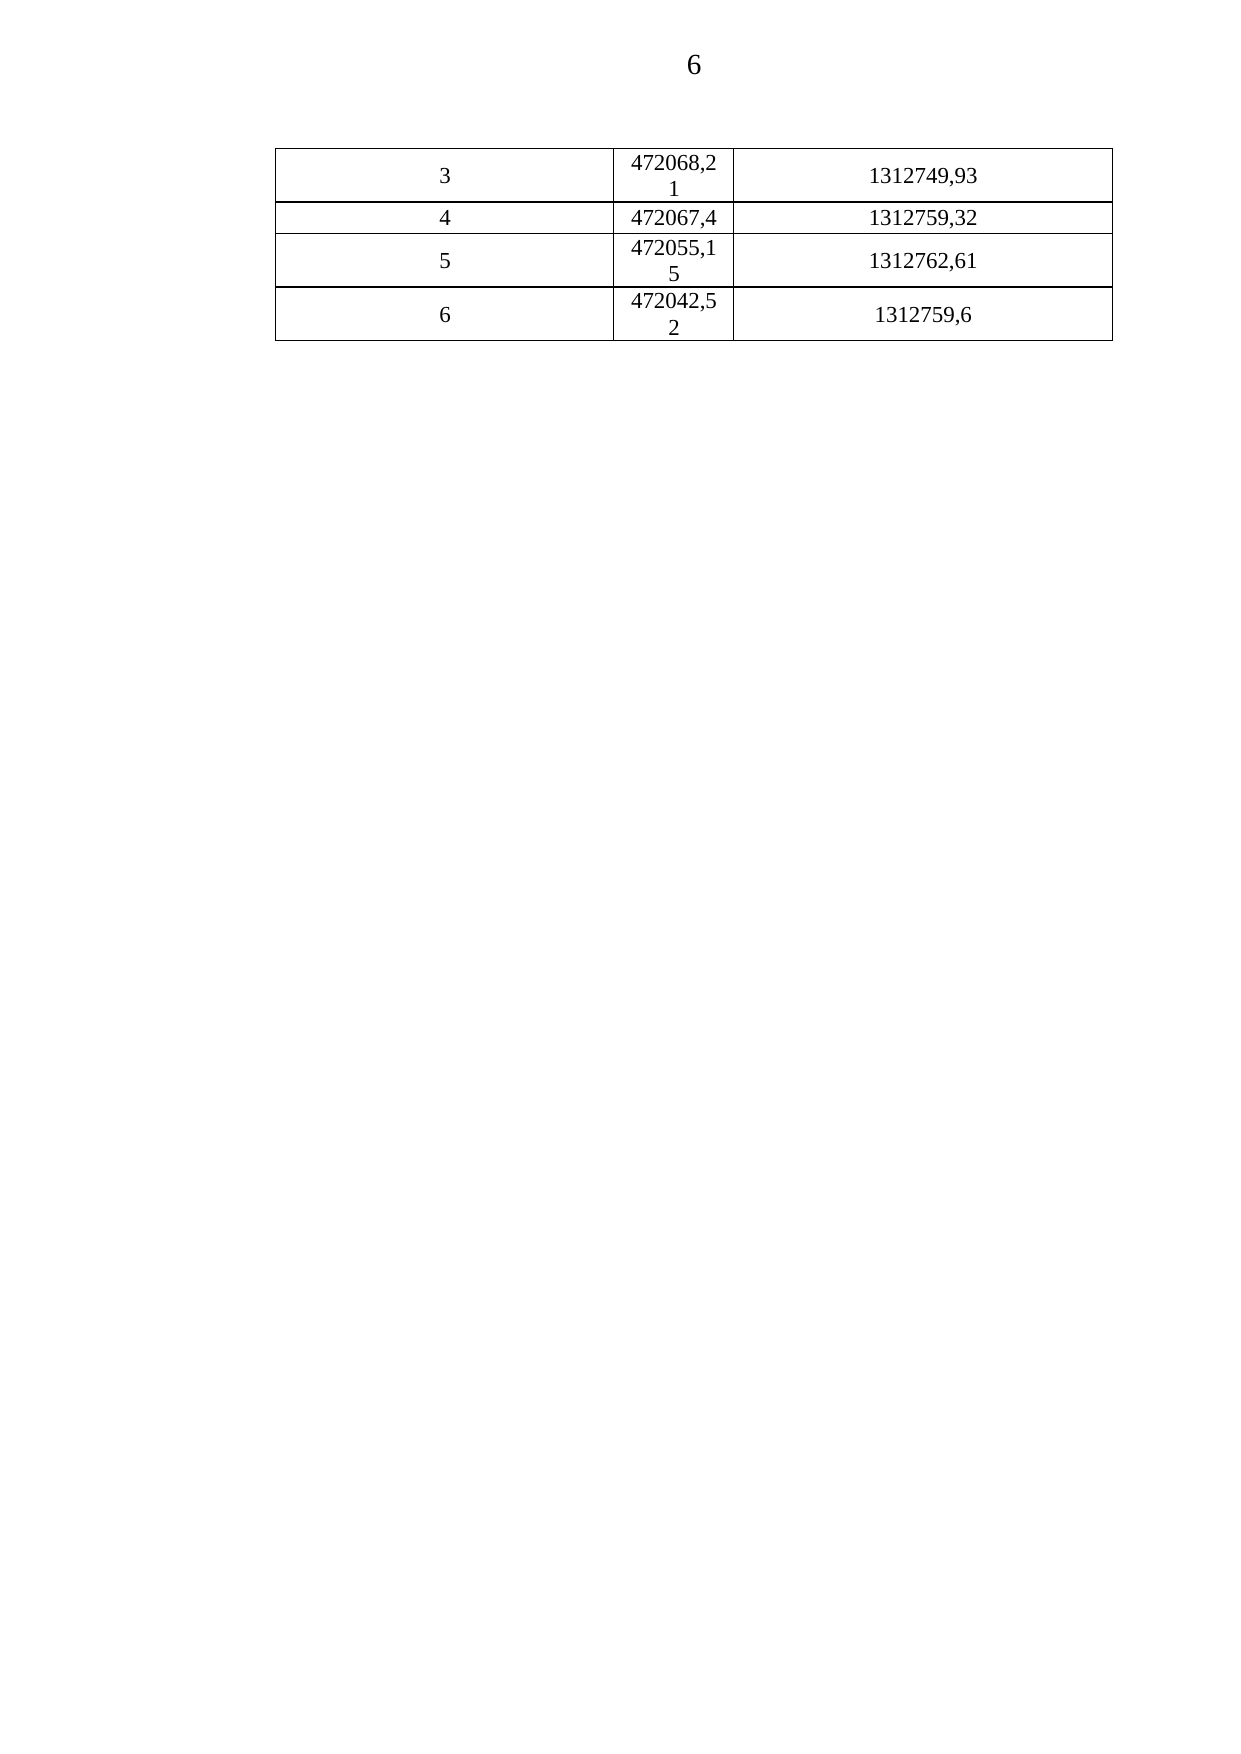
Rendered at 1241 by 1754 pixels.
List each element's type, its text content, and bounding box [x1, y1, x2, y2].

table_cell 472055,15 [614, 234, 733, 286]
table_cell 1312759,32 [734, 203, 1112, 233]
table_cell 6 [276, 288, 613, 340]
table_cell 472067,4 [614, 203, 733, 233]
table_cell 1312749,93 [734, 149, 1112, 201]
table_cell 472042,52 [614, 288, 733, 340]
table_cell 3 [276, 149, 613, 201]
table_cell 4 [276, 203, 613, 233]
table_cell 1312762,61 [734, 234, 1112, 286]
table_cell 5 [276, 234, 613, 286]
table_cell 1312759,6 [734, 288, 1112, 340]
table_cell 472068,21 [614, 149, 733, 201]
